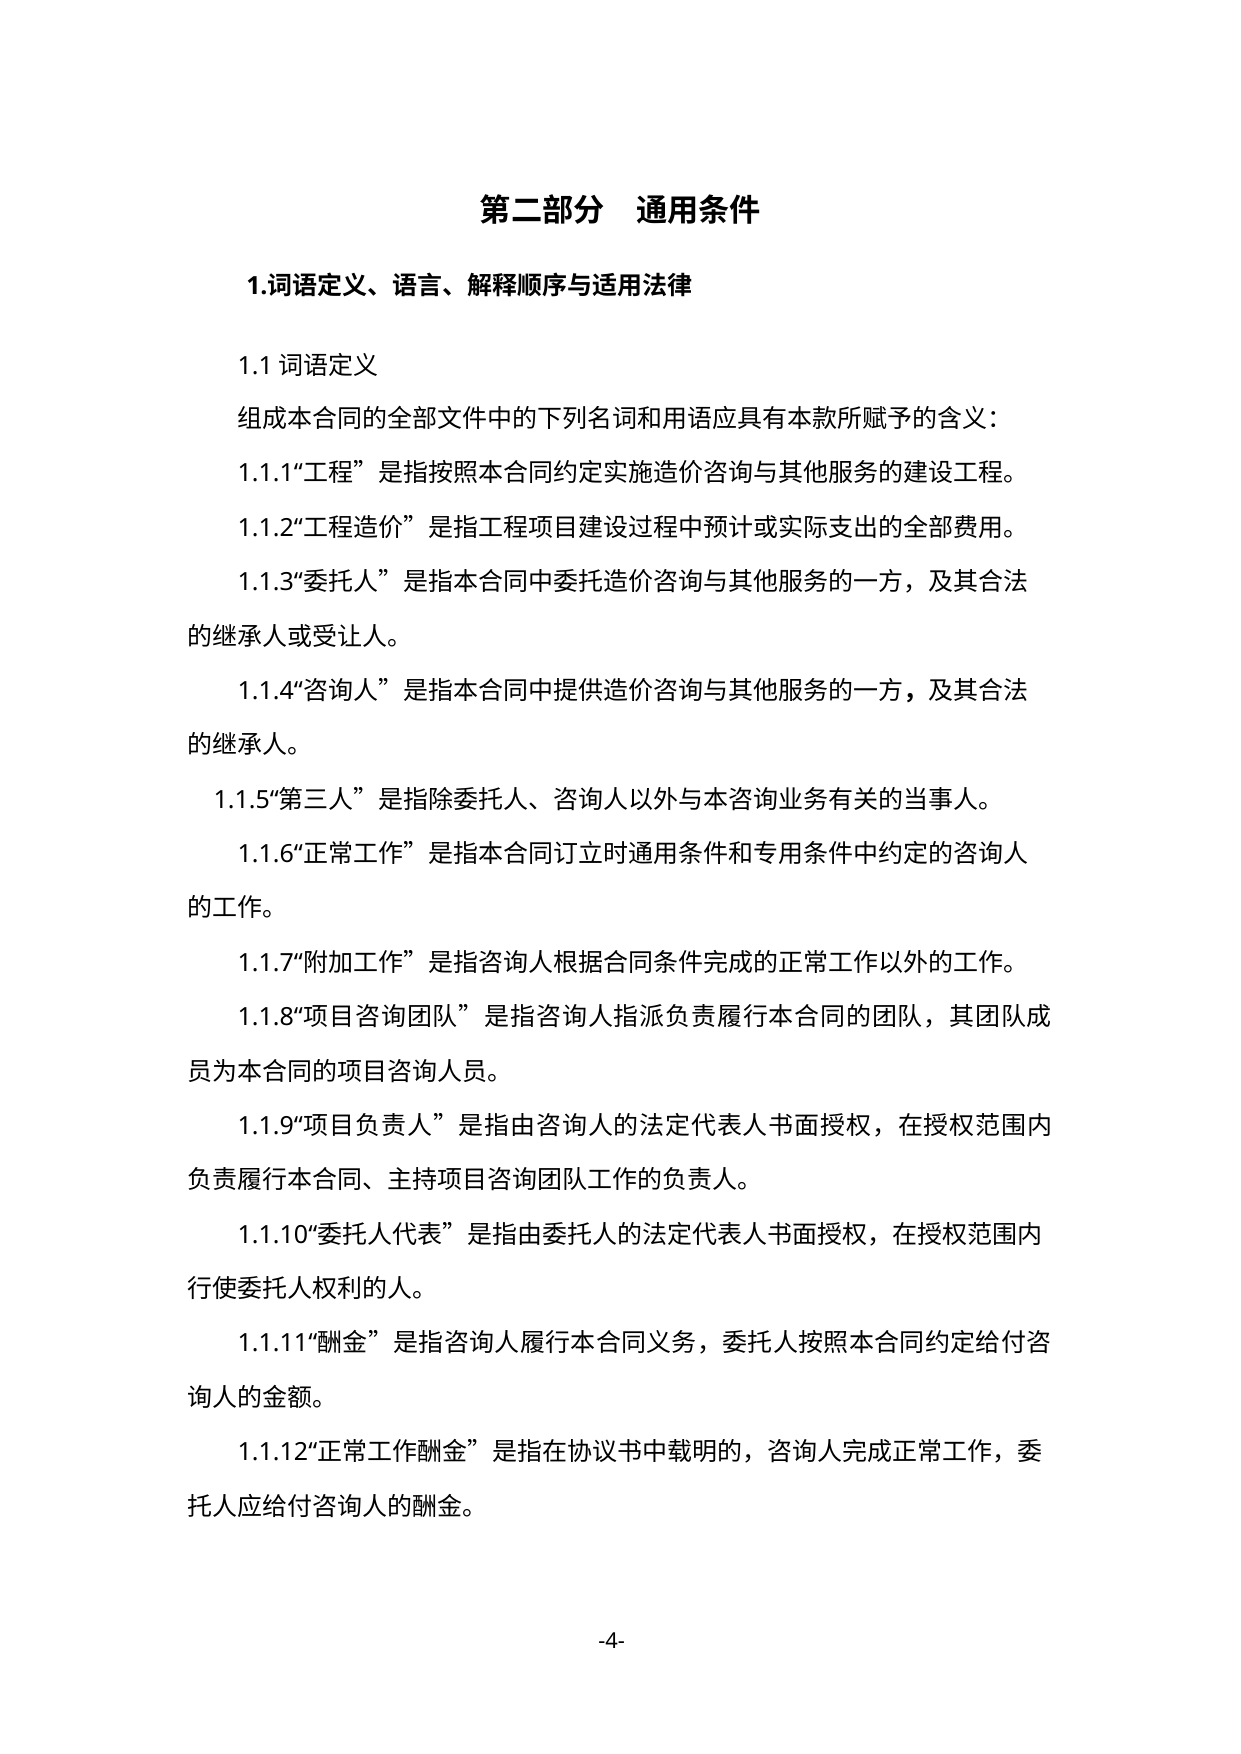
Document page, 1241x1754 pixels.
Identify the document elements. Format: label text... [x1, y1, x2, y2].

text 1.1.3“委托人”是指本合同中委托造价咨询与其他服务的一方，及其合法的继承人或受让人。 [187, 562, 1053, 652]
text 1.1.6“正常工作”是指本合同订立时通用条件和专用条件中约定的咨询人的工作。 [187, 833, 1053, 924]
text 1.1.11“酬金”是指咨询人履行本合同义务，委托人按照本合同约定给付咨询人的金额。 [187, 1323, 1053, 1413]
title 1.词语定义、语言、解释顺序与适用法律 [187, 266, 1053, 302]
subtitle 第二部分 通用条件 [187, 185, 1053, 231]
text 1.1.7“附加工作”是指咨询人根据合同条件完成的正常工作以外的工作。 [187, 942, 1053, 978]
text 1.1.9“项目负责人”是指由咨询人的法定代表人书面授权，在授权范围内负责履行本合同、主持项目咨询团队工作的负责人。 [187, 1105, 1053, 1196]
subtitle 1.1词语定义 [187, 345, 1053, 381]
text 1.1.2“工程造价”是指工程项目建设过程中预计或实际支出的全部费用。 [187, 507, 1053, 543]
text 1.1.4“咨询人”是指本合同中提供造价咨询与其他服务的一方，及其合法的继承人。 1.1.5“第三人”是指除委托人、咨询人以外与本咨询业务有关的当事人。 [187, 670, 1053, 815]
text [187, 1432, 1053, 1522]
text 组成本合同的全部文件中的下列名词和用语应具有本款所赋予的含义： [187, 398, 1053, 435]
text 1.1.8“项目咨询团队”是指咨询人指派负责履行本合同的团队，其团队成员为本合同的项目咨询人员。 [187, 997, 1053, 1087]
text 1.1.10“委托人代表”是指由委托人的法定代表人书面授权，在授权范围内行使委托人权利的人。 [187, 1214, 1053, 1305]
text 1.1.1“工程”是指按照本合同约定实施造价咨询与其他服务的建设工程。 [187, 453, 1053, 489]
